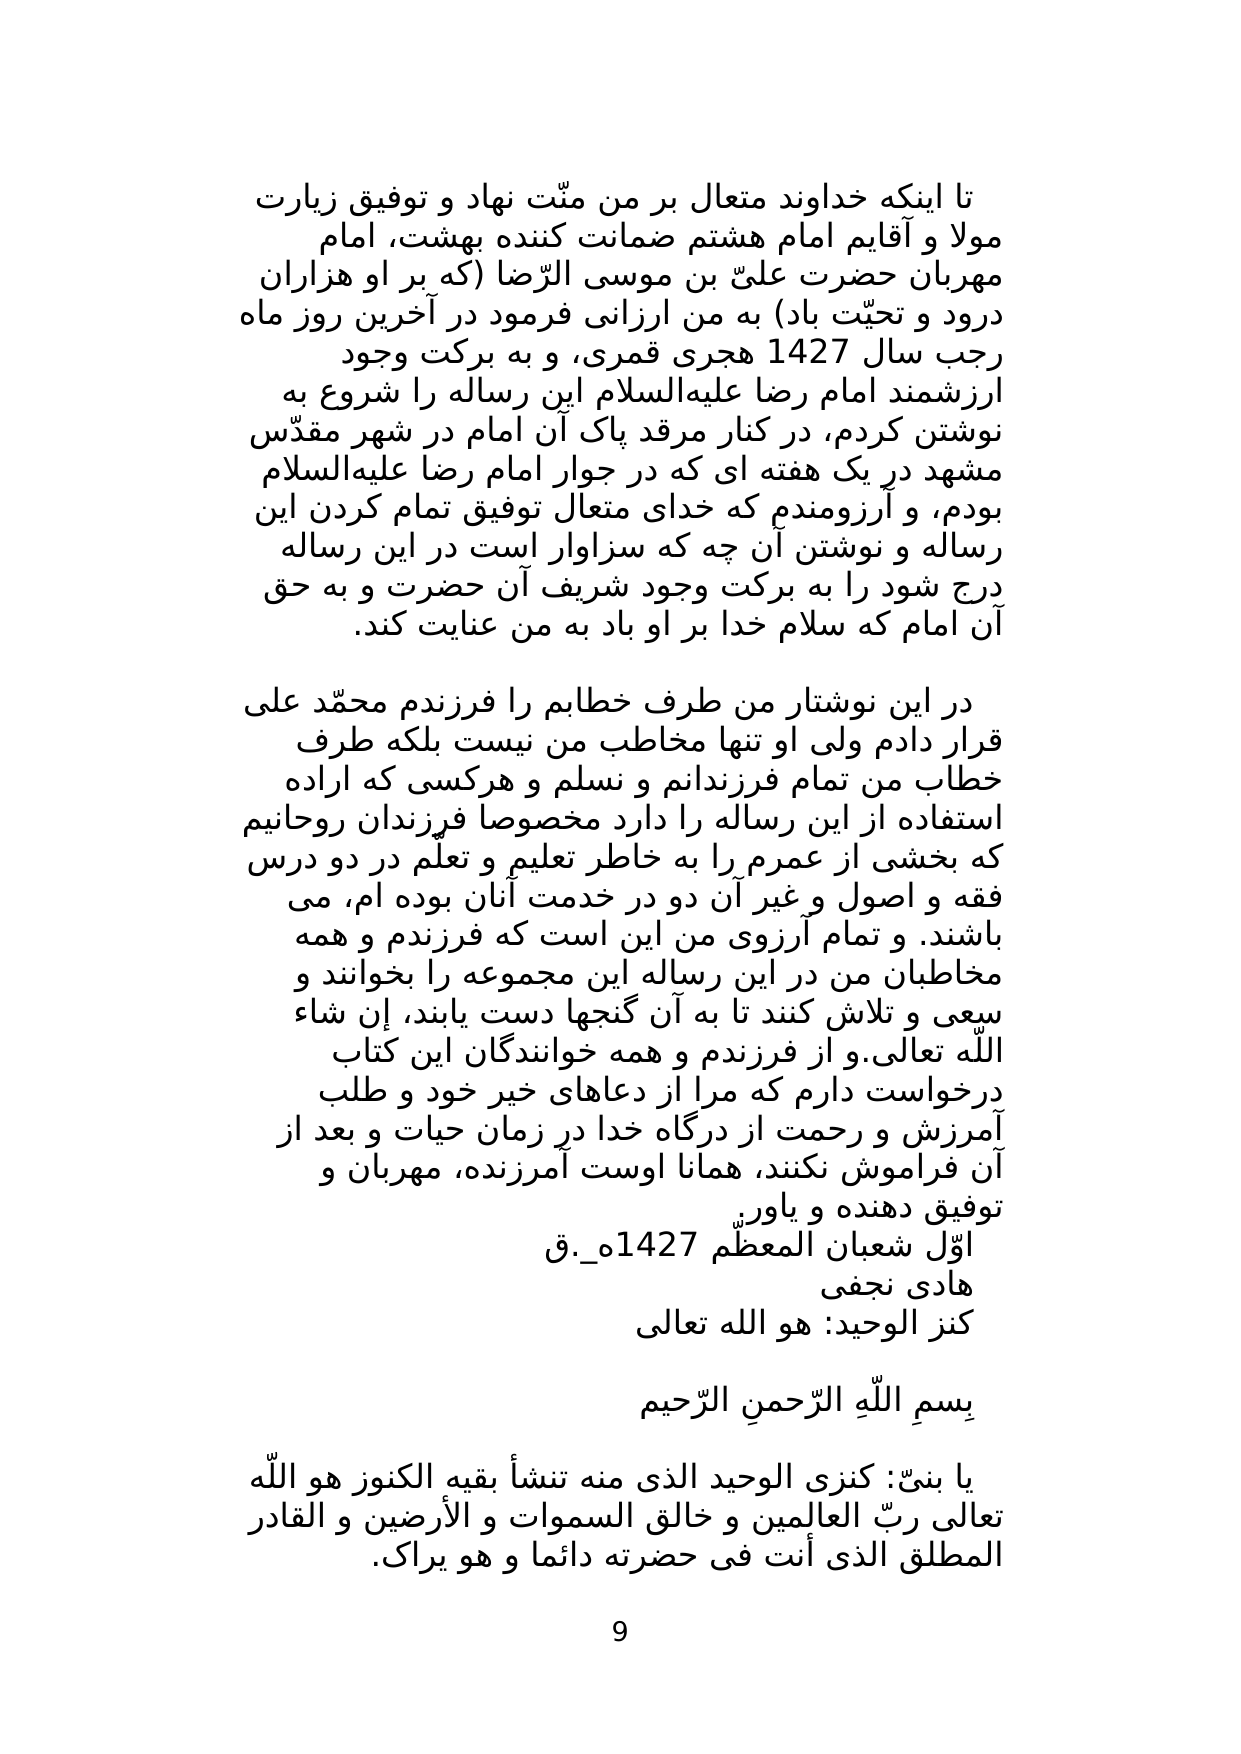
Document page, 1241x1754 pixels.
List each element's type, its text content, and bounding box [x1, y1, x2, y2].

text یا بنیّ: کنزی الوحید الذی منه تنشأ بقیه الکنوز هو اللّه تعالی ربّ العالمین و خالق السموات و الأرضین و القادر المطلق الذی أنت فی حضرته دائما و هو یراک. [236, 1458, 1004, 1574]
text تا اینکه خداوند متعال بر من منّت نهاد و توفیق زیارت مولا و آقایم امام هشتم ضمانت کننده بهشت، امام مهربان حضرت علیّ بن موسی الرّضا (که بر او هزاران درود و تحیّت باد) به من ارزانی فرمود در آخرین روز ماه رجب سال 1427 هجری قمری، و به برکت وجود ارزشمند امام رضا عليه‌السلام این رساله را شروع به نوشتن کردم، در کنار مرقد پاک آن امام در شهر مقدّس مشهد در یک هفته ای که در جوار امام رضا عليه‌السلام بودم، و آرزومندم که خدای متعال توفیق تمام کردن این رساله و نوشتن آن چه که سزاوار است در این رساله درج شود را به برکت وجود شریف آن حضرت و به حق آن امام که سلام خدا بر او باد به من عنایت کند. [236, 177, 1004, 643]
text هادی نجفی [236, 1264, 1004, 1303]
text اوّل شعبان المعظّم 1427ه_.ق [236, 1226, 1004, 1264]
text بِسمِ اللّهِ الرّحمنِ الرّحیم [236, 1381, 1004, 1419]
text کنز الوحید: هو الله تعالی [236, 1303, 1004, 1342]
text در این نوشتار من طرف خطابم را فرزندم محمّد علی قرار دادم ولی او تنها مخاطب من نیست بلکه طرف خطاب من تمام فرزندانم و نسلم و هرکسی که اراده استفاده از این رساله را دارد مخصوصا فرزندان روحانیم که بخشی از عمرم را به خاطر تعلیم و تعلّم در دو درس فقه و اصول و غیر آن دو در خدمت آنان بوده ام، می باشند. و تمام آرزوی من این است که فرزندم و همه مخاطبان من در این رساله این مجموعه را بخوانند و سعی و تلاش کنند تا به آن گنجها دست یابند، إن شاء اللّه تعالی.و از فرزندم و همه خوانندگان این کتاب درخواست دارم که مرا از دعاهای خیر خود و طلب آمرزش و رحمت از درگاه خدا در زمان حیات و بعد از آن فراموش نکنند، همانا اوست آمرزنده، مهربان و توفیق دهنده و یاور. [236, 682, 1004, 1226]
